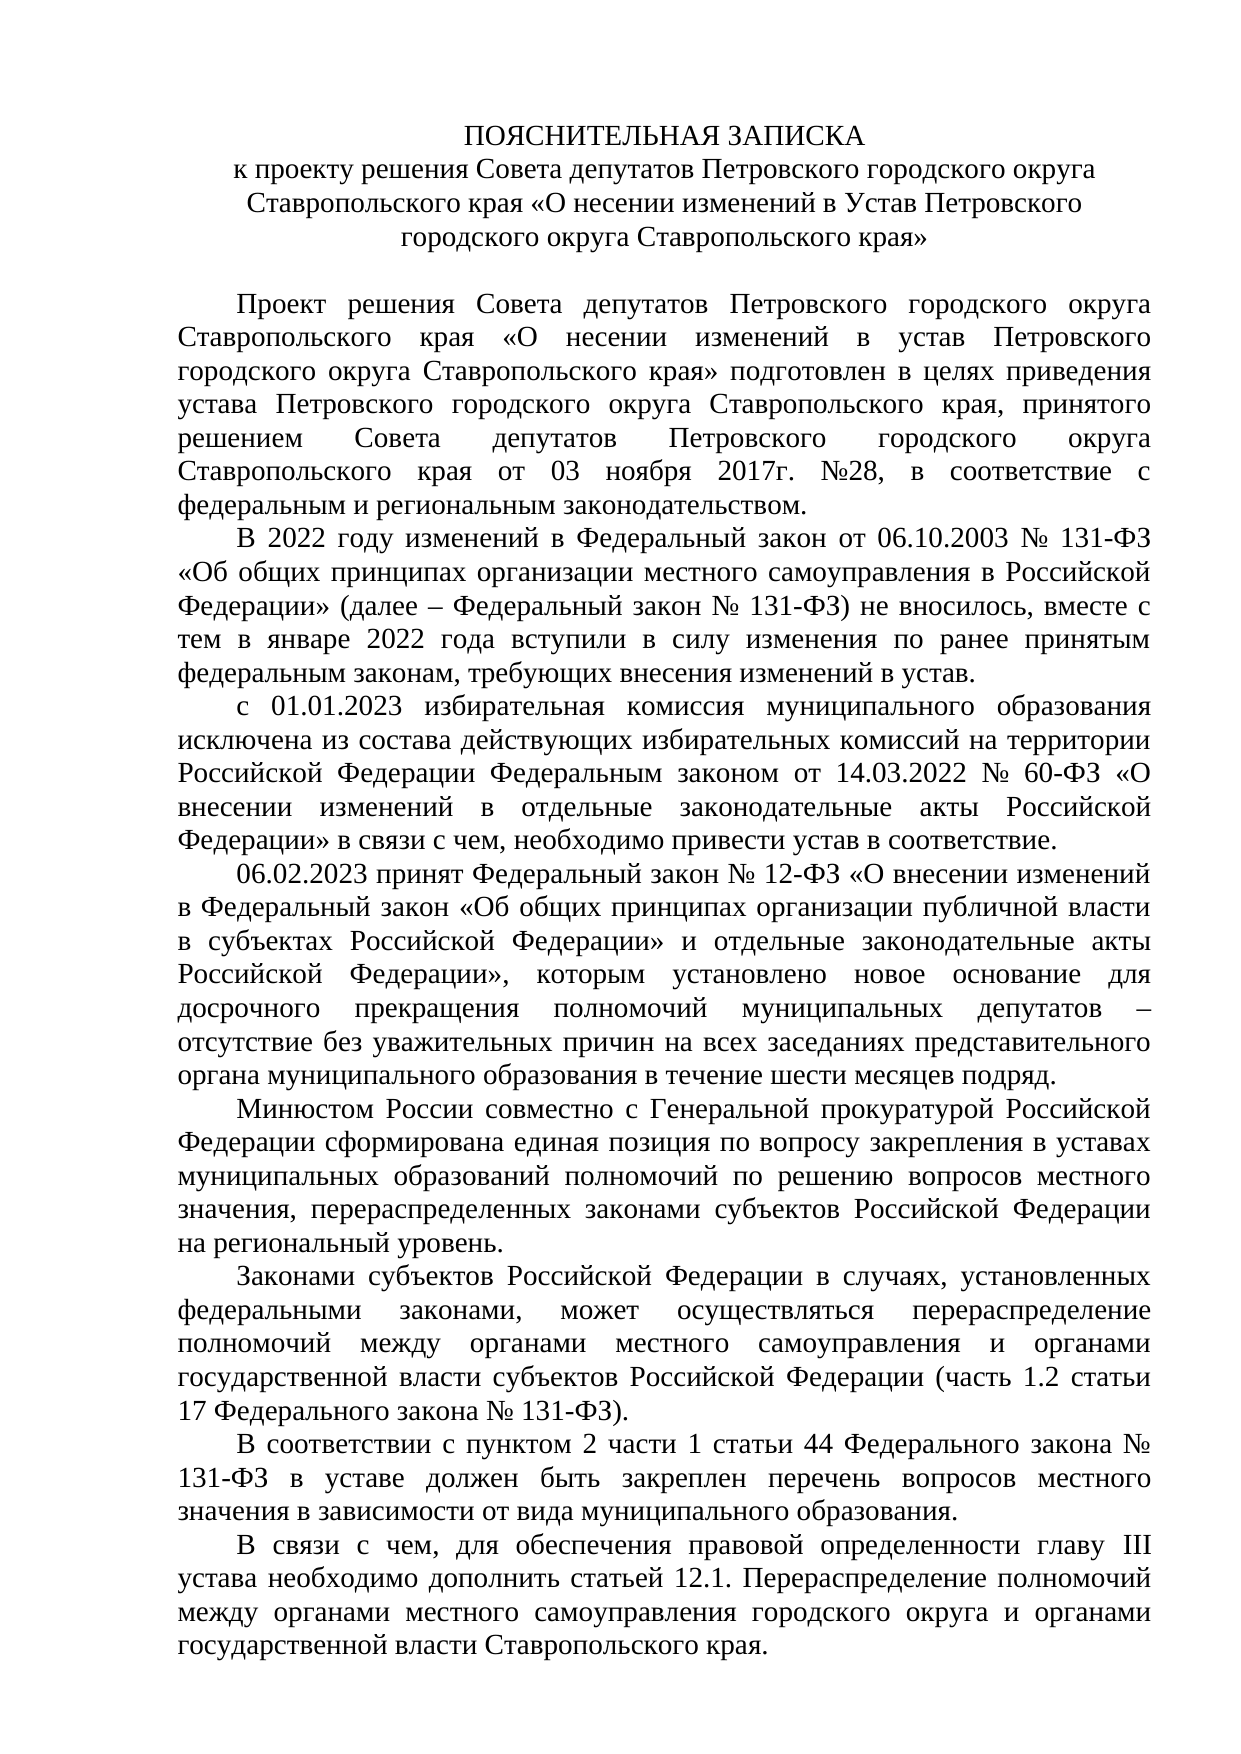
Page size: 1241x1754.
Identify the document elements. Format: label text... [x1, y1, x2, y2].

text В 2022 году изменений в Федеральный закон от 06.10.2003 № 131-ФЗ «Об общих принципах организации местного самоуправления в Российской Федерации» (далее – Федеральный закон № 131-ФЗ) не вносилось, вместе с тем в январе 2022 года вступили в силу изменения по ранее принятым федеральным законам, требующих внесения изменений в устав. [177, 521, 1152, 688]
text к проекту решения Совета депутатов Петровского городского округа Ставропольского края «О несении изменений в Устав Петровского городского округа Ставропольского края» [177, 152, 1152, 252]
text 06.02.2023 принят Федеральный закон № 12-ФЗ «О внесении изменений в Федеральный закон «Об общих принципах организации публичной власти в субъектах Российской Федерации» и отдельные законодательные акты Российской Федерации», которым установлено новое основание для досрочного прекращения полномочий муниципальных депутатов – отсутствие без уважительных причин на всех заседаниях представительного органа муниципального образования в течение шести месяцев подряд. [177, 856, 1152, 1091]
text ПОЯСНИТЕЛЬНАЯ ЗАПИСКА [177, 118, 1152, 152]
text Проект решения Совета депутатов Петровского городского округа Ставропольского края «О несении изменений в устав Петровского городского округа Ставропольского края» подготовлен в целях приведения устава Петровского городского округа Ставропольского края, принятого решением Совета депутатов Петровского городского округа Ставропольского края от 03 ноября 2017г. №28, в соответствие с федеральным и региональным законодательством. [177, 286, 1152, 521]
text Минюстом России совместно с Генеральной прокуратурой Российской Федерации сформирована единая позиция по вопросу закрепления в уставах муниципальных образований полномочий по решению вопросов местного значения, перераспределенных законами субъектов Российской Федерации на региональный уровень. [177, 1091, 1152, 1258]
text В соответствии с пунктом 2 части 1 статьи 44 Федерального закона № 131-ФЗ в уставе должен быть закреплен перечень вопросов местного значения в зависимости от вида муниципального образования. [177, 1426, 1152, 1527]
text Законами субъектов Российской Федерации в случаях, установленных федеральными законами, может осуществляться перераспределение полномочий между органами местного самоуправления и органами государственной власти субъектов Российской Федерации (часть 1.2 статьи 17 Федерального закона № 131-ФЗ). [177, 1258, 1152, 1426]
text с 01.01.2023 избирательная комиссия муниципального образования исключена из состава действующих избирательных комиссий на территории Российской Федерации Федеральным законом от 14.03.2022 № 60-ФЗ «О внесении изменений в отдельные законодательные акты Российской Федерации» в связи с чем, необходимо привести устав в соответствие. [177, 688, 1152, 856]
text В связи с чем, для обеспечения правовой определенности главу III устава необходимо дополнить статьей 12.1. Перераспределение полномочий между органами местного самоуправления городского округа и органами государственной власти Ставропольского края. [177, 1527, 1152, 1661]
